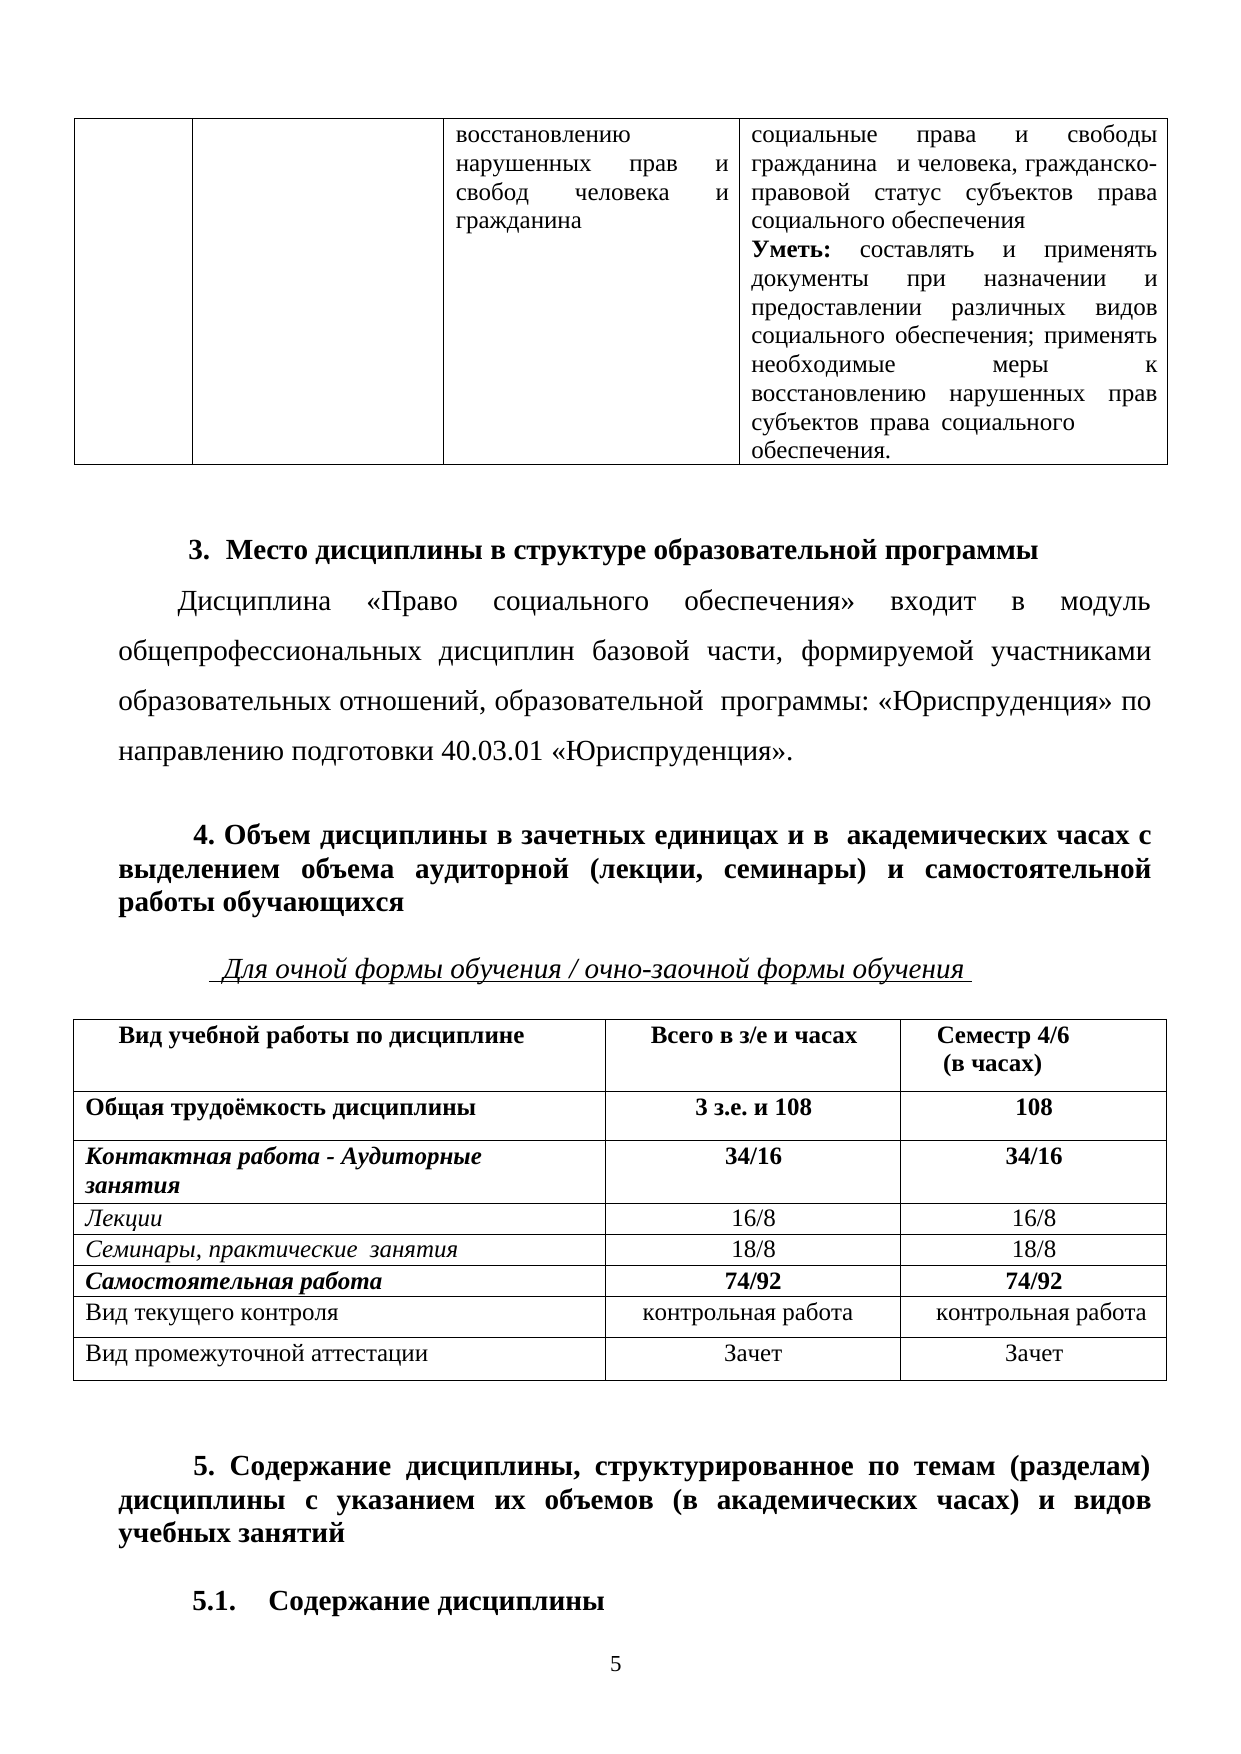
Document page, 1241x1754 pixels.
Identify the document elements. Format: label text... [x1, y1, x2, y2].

table_header Всего в з/е и часах [606, 1020, 900, 1091]
table_header Семестр 4/6 (в часах) [901, 1020, 1166, 1091]
table_cell контрольная работа [901, 1297, 1166, 1337]
table_cell 18/8 [606, 1235, 900, 1265]
table_cell 34/16 [901, 1141, 1166, 1202]
table_cell Общая трудоёмкость дисциплины [74, 1092, 605, 1140]
table_cell Семинары, практические занятия [74, 1235, 605, 1265]
table_cell 3 з.е. и 108 [606, 1092, 900, 1140]
table_cell Самостоятельная работа [74, 1266, 605, 1296]
table_cell Вид текущего контроля [74, 1297, 605, 1337]
table_cell Зачет [606, 1338, 900, 1380]
text Дисциплина «Право социального обеспечения» входит в модуль общепрофессиональных дисциплин базовой части, формируемой участниками образовательных отношений, образовательной программы: «Юриспруденция» по направлению подготовки 40.03.01 «Юриспруденция». [118, 583, 1151, 767]
table_cell Вид промежуточной аттестации [74, 1338, 605, 1380]
table_header Вид учебной работы по дисциплине [74, 1020, 605, 1091]
list Содержание дисциплины [118, 1583, 1151, 1616]
table_cell 108 [901, 1092, 1166, 1140]
subtitle 4. Объем дисциплины в зачетных единицах и в академических часах с выделением объема аудиторной (лекции, семинары) и самостоятельной работы обучающихся [118, 817, 1151, 918]
subtitle 5. Содержание дисциплины, структурированное по темам (разделам) дисциплины с указанием их объемов (в академических часах) и видов учебных занятий [118, 1448, 1151, 1549]
table_cell контрольная работа [606, 1297, 900, 1337]
subtitle Место дисциплины в структуре образовательной программы [188, 532, 1152, 566]
table_cell 74/92 [901, 1266, 1166, 1296]
table_cell Контактная работа - Аудиторные занятия [74, 1141, 605, 1202]
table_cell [740, 119, 1167, 464]
table_cell 16/8 [606, 1204, 900, 1233]
table_cell Лекции [74, 1204, 605, 1233]
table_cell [444, 119, 739, 464]
table_cell 34/16 [606, 1141, 900, 1202]
table_cell 74/92 [606, 1266, 900, 1296]
table_cell 18/8 [901, 1235, 1166, 1265]
table_cell 16/8 [901, 1204, 1166, 1233]
text Для очной формы обучения / очно-заочной формы обучения [208, 952, 1151, 985]
table_cell Зачет [901, 1338, 1166, 1380]
